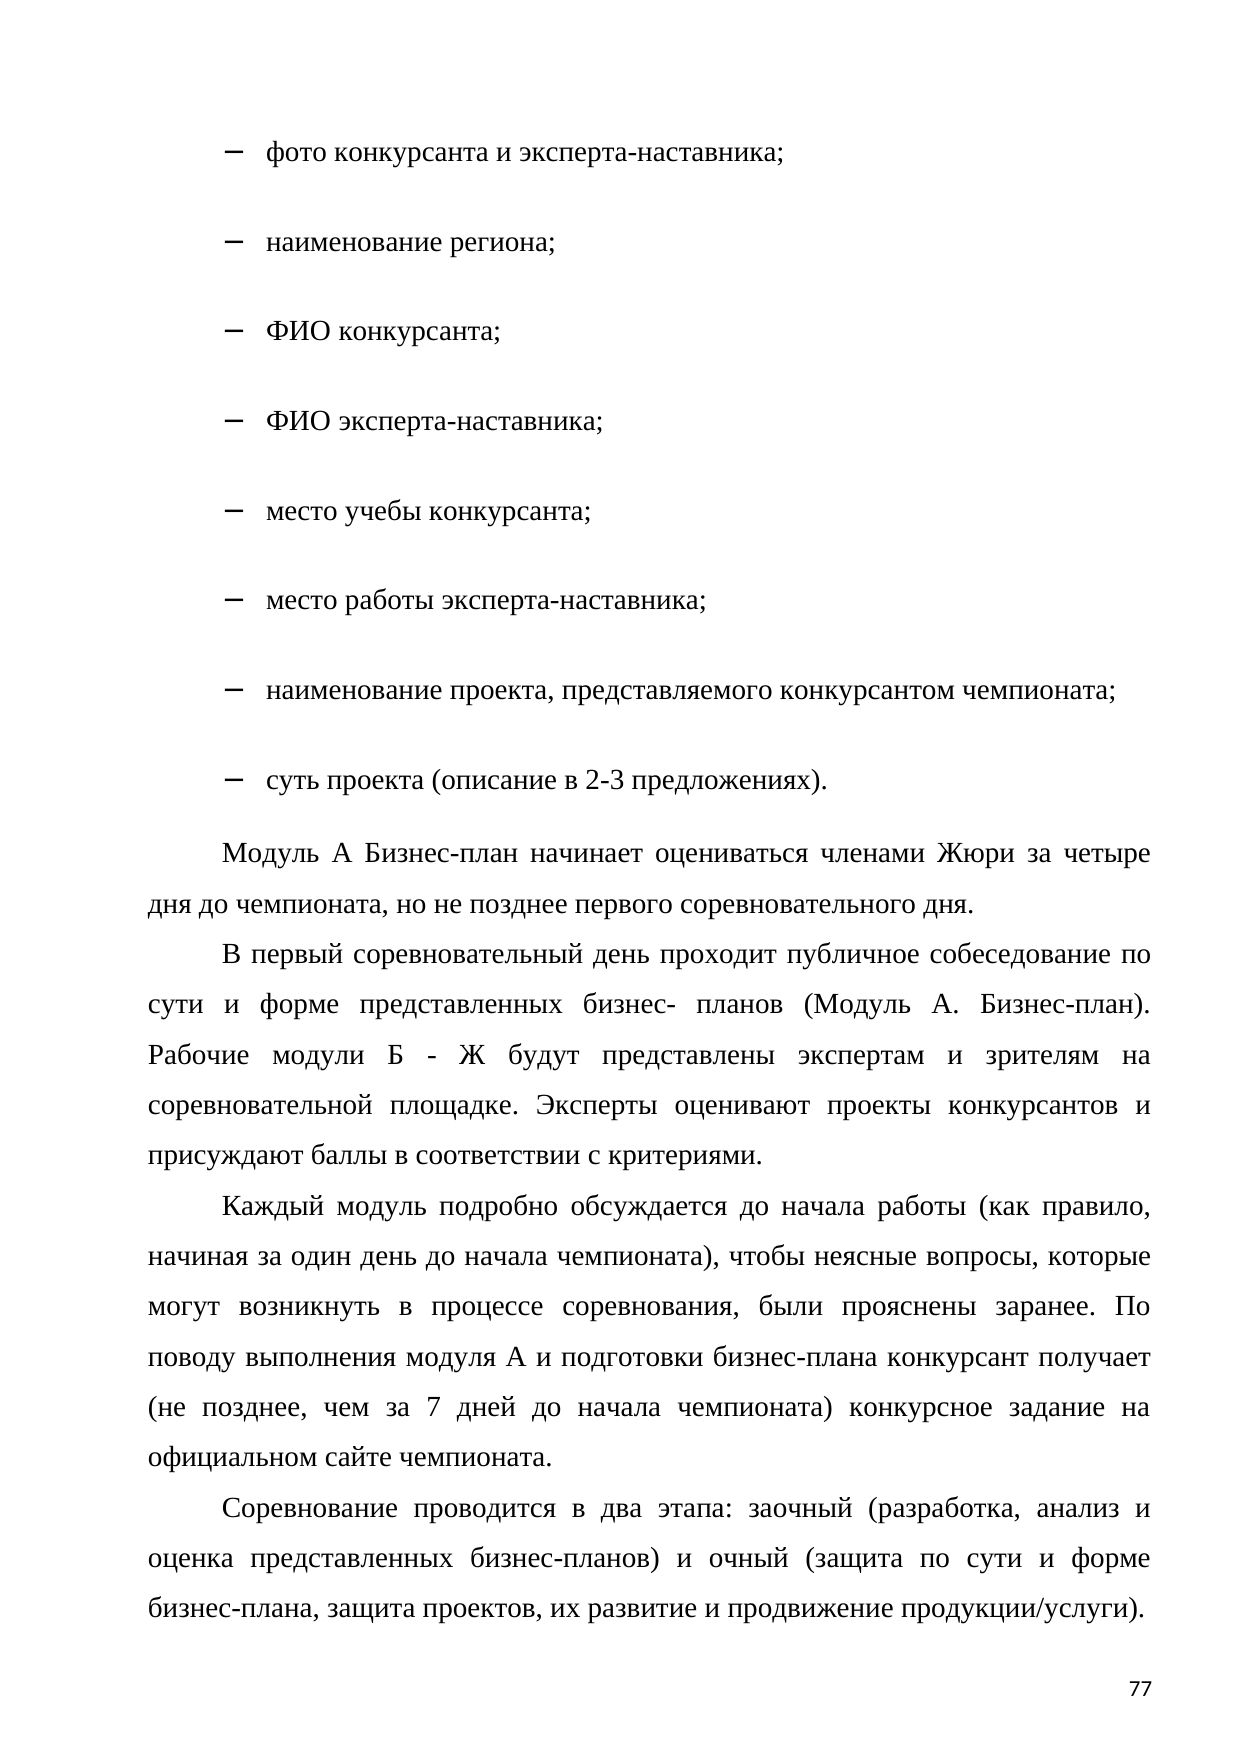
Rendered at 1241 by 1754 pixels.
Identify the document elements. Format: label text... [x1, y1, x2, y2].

text В первый соревновательный день проходит публичное собеседование по сути и форме представленных бизнес- планов (Модуль А. Бизнес-план). Рабочие модули Б - Ж будут представлены экспертам и зрителям на соревновательной площадке. Эксперты оценивают проекты конкурсантов и присуждают баллы в соответствии с критериями. [148, 936, 1152, 1171]
list ФИО эксперта-наставника; [148, 387, 1152, 447]
list фото конкурсанта и эксперта-наставника; [148, 118, 1152, 178]
list суть проекта (описание в 2-3 предложениях). [148, 746, 1152, 806]
list ФИО конкурсанта; [148, 297, 1152, 357]
list наименование проекта, представляемого конкурсантом чемпионата; [148, 656, 1152, 716]
text Модуль А Бизнес-план начинает оцениваться членами Жюри за четыре дня до чемпионата, но не позднее первого соревновательного дня. [148, 836, 1152, 919]
list место учебы конкурсанта; [148, 477, 1152, 537]
text Соревнование проводится в два этапа: заочный (разработка, анализ и оценка представленных бизнес-планов) и очный (защита по сути и форме бизнес-плана, защита проектов, их развитие и продвижение продукции/услуги). [148, 1490, 1152, 1624]
list место работы эксперта-наставника; [148, 567, 1152, 626]
list наименование региона; [148, 208, 1152, 268]
text Каждый модуль подробно обсуждается до начала работы (как правило, начиная за один день до начала чемпионата), чтобы неясные вопросы, которые могут возникнуть в процессе соревнования, были прояснены заранее. По поводу выполнения модуля А и подготовки бизнес-плана конкурсант получает (не позднее, чем за 7 дней до начала чемпионата) конкурсное задание на официальном сайте чемпионата. [148, 1188, 1152, 1473]
